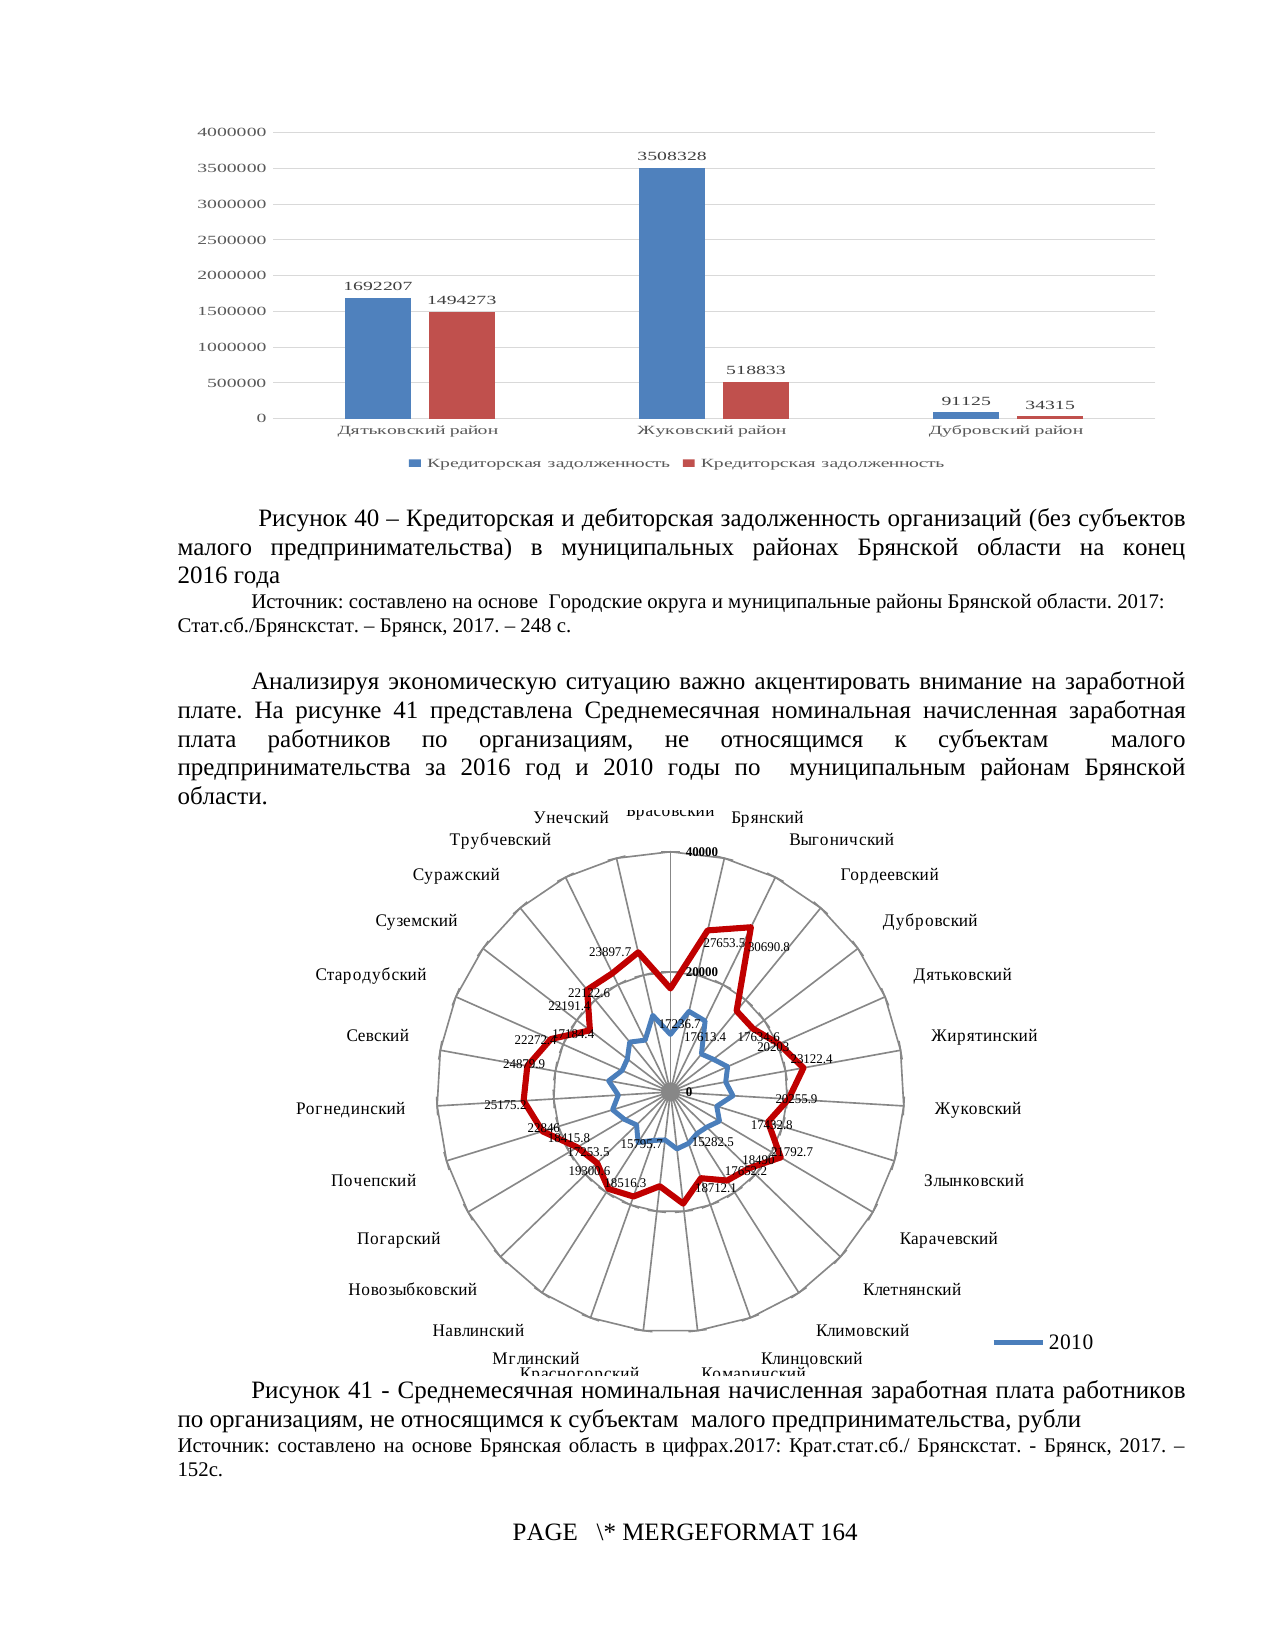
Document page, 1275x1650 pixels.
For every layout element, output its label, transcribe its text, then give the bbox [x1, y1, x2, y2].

text Источник: составлено на основе Городские округа и муниципальные районы Брянской области. 2017: Стат.сб./Брянскстат. – Брянск, 2017. – 248 с. [177, 589, 1186, 637]
text Рисунок 41 - Среднемесячная номинальная начисленная заработная плата работников по организациям, не относящимся к субъектам малого предпринимательства, рубли [177, 1376, 1186, 1433]
text Источник: составлено на основе Брянская область в цифрах.2017: Крат.стат.сб./ Брянскстат. - Брянск, 2017. – 152с. [177, 1433, 1186, 1481]
text Анализируя экономическую ситуацию важно акцентировать внимание на заработной плате. На рисунке 41 представлена Среднемесячная номинальная начисленная заработная плата работников по организациям, не относящимся к субъектам малого предпринимательства за 2016 год и 2010 годы по муниципальным районам Брянской области. [177, 666, 1186, 810]
text Рисунок 40 – Кредиторская и дебиторская задолженность организаций (без субъектов малого предпринимательства) в муниципальных районах Брянской области на конец 2016 года [177, 503, 1186, 589]
